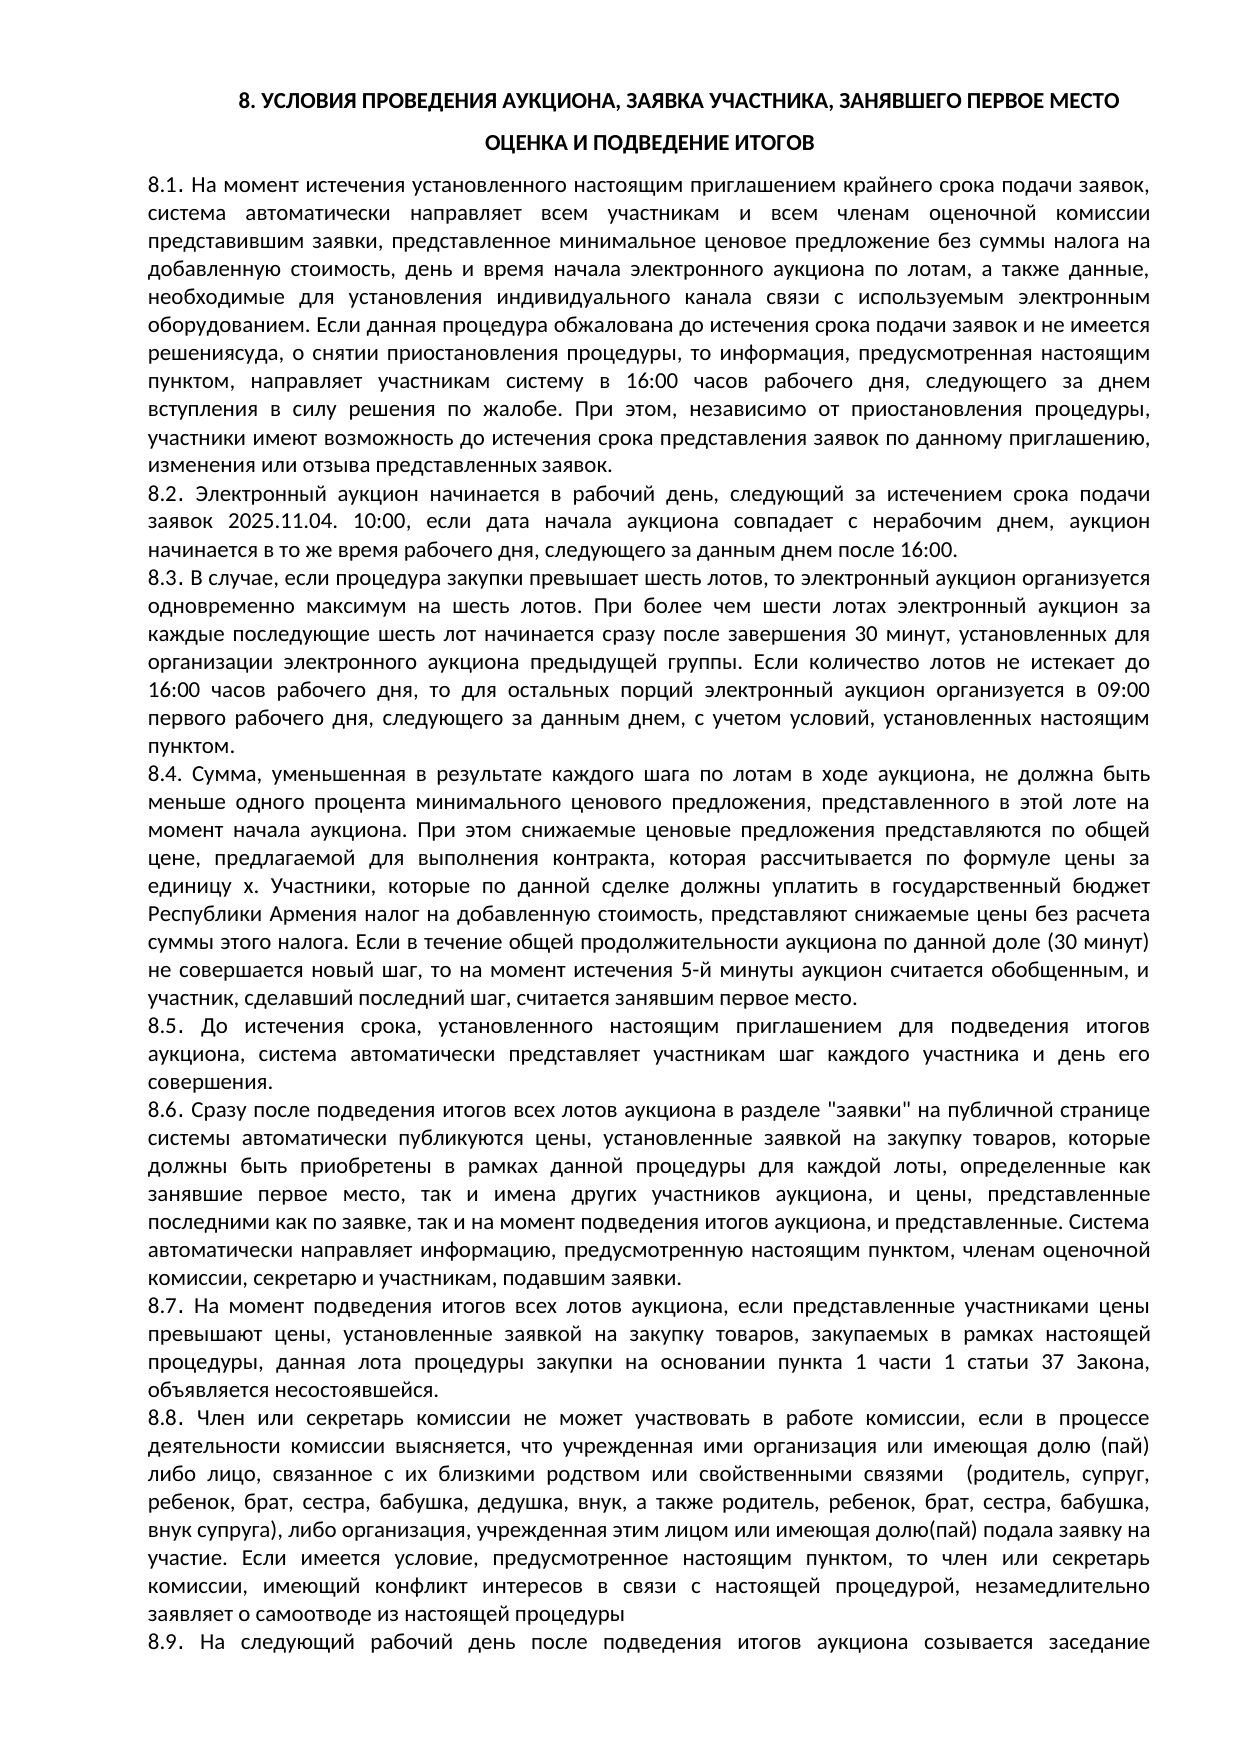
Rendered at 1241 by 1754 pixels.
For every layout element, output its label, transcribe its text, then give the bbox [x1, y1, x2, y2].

text 8.1․ На момент истечения установленного настоящим приглашением крайнего срока подачи заявок, система автоматически направляет всем участникам и всем членам оценочной комиссии представившим заявки, представленное минимальное ценовое предложение без суммы налога на добавленную стоимость, день и время начала электронного аукциона по лотам, а также данные, необходимые для установления индивидуального канала связи с используемым электронным оборудованием. Если данная процедура обжалована до истечения срока подачи заявок и не имеется решениясуда, о снятии приостановления процедуры, то информация, предусмотренная настоящим пунктом, направляет участникам систему в 16:00 часов рабочего дня, следующего за днем вступления в силу решения по жалобе. При этом, независимо от приостановления процедуры, участники имеют возможность до истечения срока представления заявок по данному приглашению, изменения или отзыва представленных заявок. [148, 170, 1152, 479]
text 8.2․ Электронный аукцион начинается в рабочий день, следующий за истечением срока подачи заявок 2025.11.04. 10:00 , если дата начала аукциона совпадает с нерабочим днем, аукцион начинается в то же время рабочего дня, следующего за данным днем после 16:00. [148, 479, 1152, 563]
text 8.4. Сумма, уменьшенная в результате каждого шага по лотам в ходе аукциона, не должна быть меньше одного процента минимального ценового предложения, представленного в этой лоте на момент начала аукциона. При этом снижаемые ценовые предложения представляются по общей цене, предлагаемой для выполнения контракта, которая рассчитывается по формуле цены за единицу x. Участники, которые по данной сделке должны уплатить в государственный бюджет Республики Армения налог на добавленную стоимость, представляют снижаемые цены без расчета суммы этого налога. Если в течение общей продолжительности аукциона по данной доле (30 минут) не совершается новый шаг, то на момент истечения 5-й минуты аукцион считается обобщенным, и участник, сделавший последний шаг, считается занявшим первое место. [148, 759, 1152, 1011]
text 8.7․ На момент подведения итогов всех лотов аукциона, если представленные участниками цены превышают цены, установленные заявкой на закупку товаров, закупаемых в рамках настоящей процедуры, данная лота процедуры закупки на основании пункта 1 части 1 статьи 37 Закона, объявляется несостоявшейся. [148, 1291, 1152, 1403]
text 8.6․ Сразу после подведения итогов всех лотов аукциона в разделе "заявки" на публичной странице системы автоматически публикуются цены, установленные заявкой на закупку товаров, которые должны быть приобретены в рамках данной процедуры для каждой лоты, определенные как занявшие первое место, так и имена других участников аукциона, и цены, представленные последними как по заявке, так и на момент подведения итогов аукциона, и представленные. Система автоматически направляет информацию, предусмотренную настоящим пунктом, членам оценочной комиссии, секретарю и участникам, подавшим заявки. [148, 1095, 1152, 1291]
text 8.5․ До истечения срока, установленного настоящим приглашением для подведения итогов аукциона, система автоматически представляет участникам шаг каждого участника и день его совершения. [148, 1011, 1152, 1095]
text 8.3․ В случае, если процедура закупки превышает шесть лотов, то электронный аукцион организуется одновременно максимум на шесть лотов. При более чем шести лотах электронный аукцион за каждые последующие шесть лот начинается сразу после завершения 30 минут, установленных для организации электронного аукциона предыдущей группы. Если количество лотов не истекает до 16:00 часов рабочего дня, то для остальных порций электронный аукцион организуется в 09:00 первого рабочего дня, следующего за данным днем, с учетом условий, установленных настоящим пунктом. [148, 563, 1152, 759]
text 8. УСЛОВИЯ ПРОВЕДЕНИЯ АУКЦИОНА, ЗАЯВКА УЧАСТНИКА, ЗАНЯВШЕГО ПЕРВОЕ МЕСТО ОЦЕНКА И ПОДВЕДЕНИЕ ИТОГОВ [148, 86, 1152, 156]
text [148, 1627, 1152, 1656]
text 8.8․ Член или секретарь комиссии не может участвовать в работе комиссии, если в процессе деятельности комиссии выясняется, что учрежденная ими организация или имеющая долю (пай) либо лицо, связанное с их близкими родством или свойственными связями (родитель, супруг, ребенок, брат, сестра, бабушка, дедушка, внук, а также родитель, ребенок, брат, сестра, бабушка, внук супруга), либо организация, учрежденная этим лицом или имеющая долю(пай) подала заявку на участие. Если имеется условие, предусмотренное настоящим пунктом, то член или секретарь комиссии, имеющий конфликт интересов в связи с настоящей процедурой, незамедлительно заявляет о самоотводе из настоящей процедуры [148, 1403, 1152, 1627]
